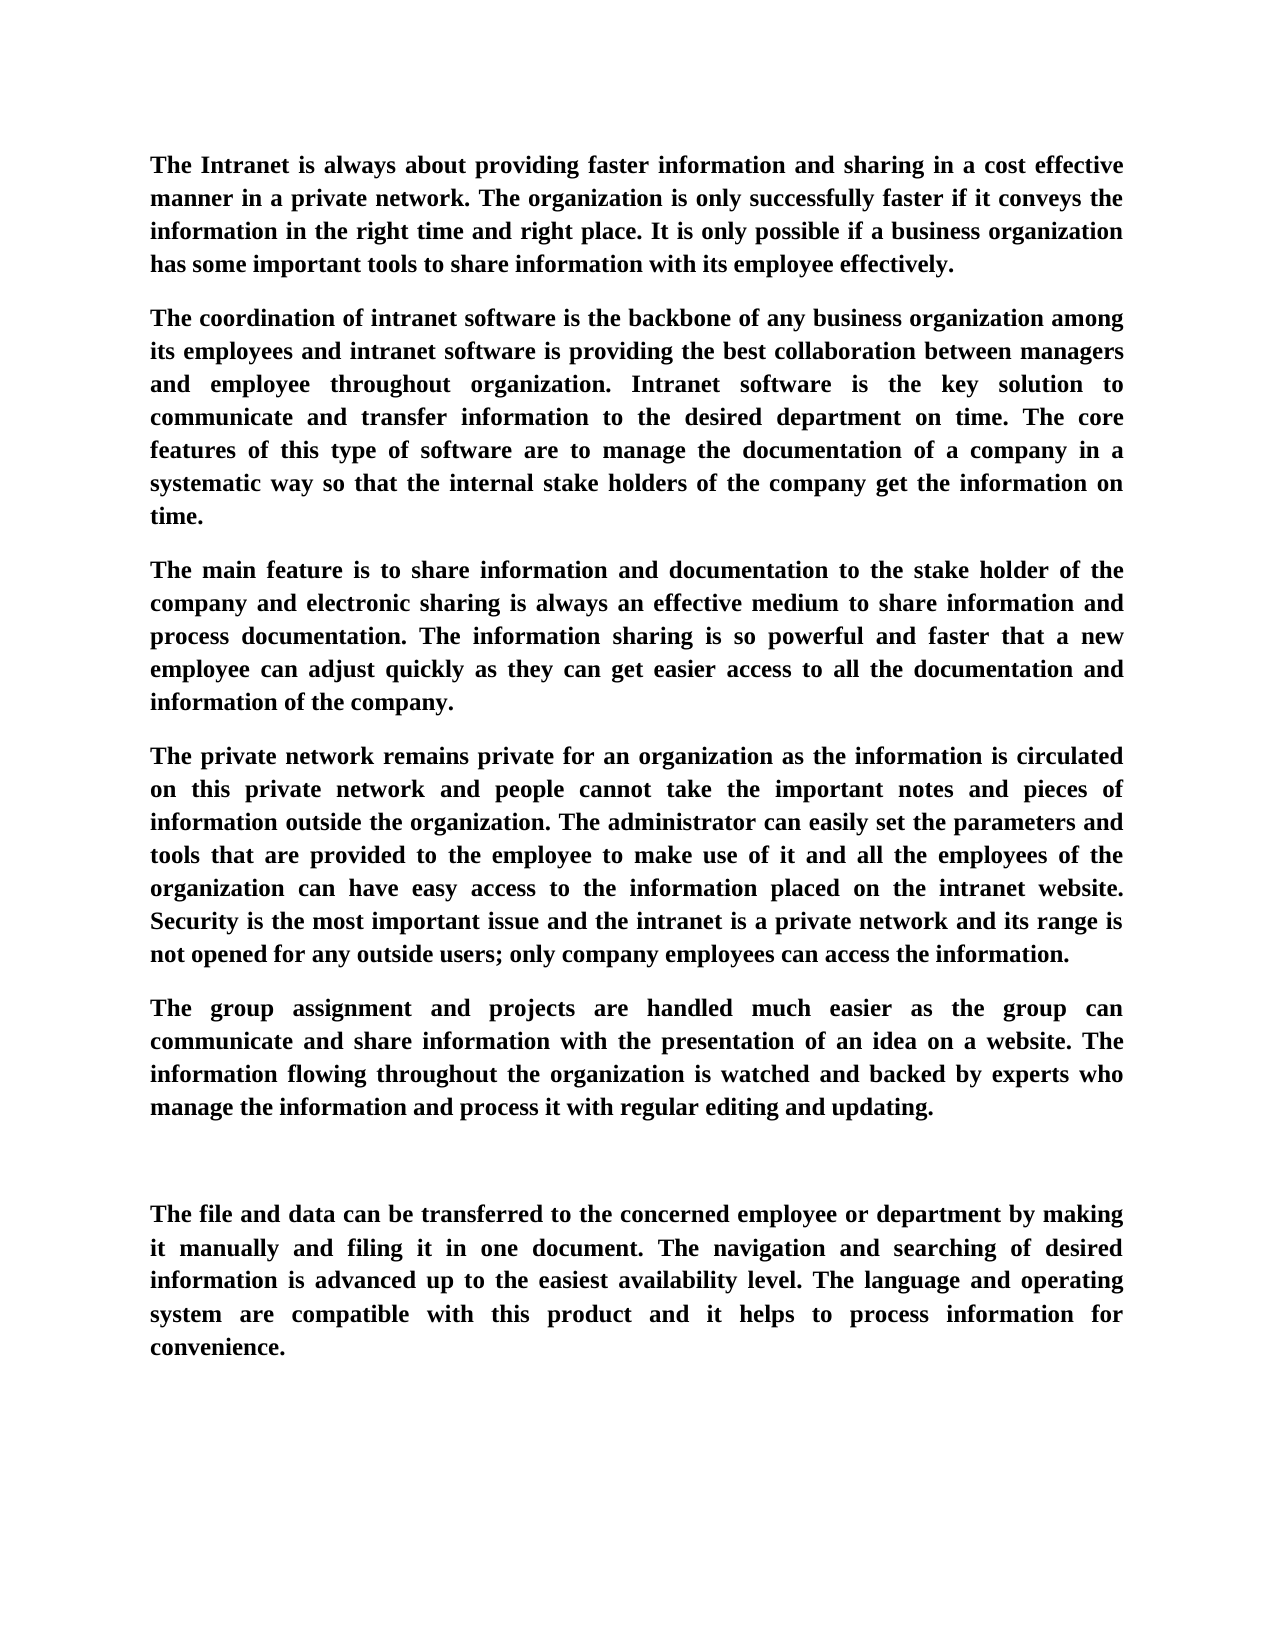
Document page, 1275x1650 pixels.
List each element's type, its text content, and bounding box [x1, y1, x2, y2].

text The coordination of intranet software is the backbone of any business organization among its employees and intranet software is providing the best collaboration between managers and employee throughout organization. Intranet software is the key solution to communicate and transfer information to the desired department on time. The core features of this type of software are to manage the documentation of a company in a systematic way so that the internal stake holders of the company get the information on time. [150, 303, 1125, 530]
text The Intranet is always about providing faster information and sharing in a cost effective manner in a private network. The organization is only successfully faster if it conveys the information in the right time and right place. It is only possible if a business organization has some important tools to share information with its employee effectively. [150, 150, 1125, 278]
text The file and data can be transferred to the concerned employee or department by making it manually and filing it in one document. The navigation and searching of desired information is advanced up to the easiest availability level. The language and operating system are compatible with this product and it helps to process information for convenience. [150, 1199, 1125, 1360]
text The group assignment and projects are handled much easier as the group can communicate and share information with the presentation of an idea on a website. The information flowing throughout the organization is watched and backed by experts who manage the information and process it with regular editing and updating. [150, 993, 1125, 1121]
text The main feature is to share information and documentation to the stake holder of the company and electronic sharing is always an effective medium to share information and process documentation. The information sharing is so powerful and faster that a new employee can adjust quickly as they can get easier access to all the documentation and information of the company. [150, 555, 1125, 716]
text The private network remains private for an organization as the information is circulated on this private network and people cannot take the important notes and pieces of information outside the organization. The administrator can easily set the parameters and tools that are provided to the employee to make use of it and all the employees of the organization can have easy access to the information placed on the intranet website. Security is the most important issue and the intranet is a private network and its range is not opened for any outside users; only company employees can access the information. [150, 741, 1125, 968]
